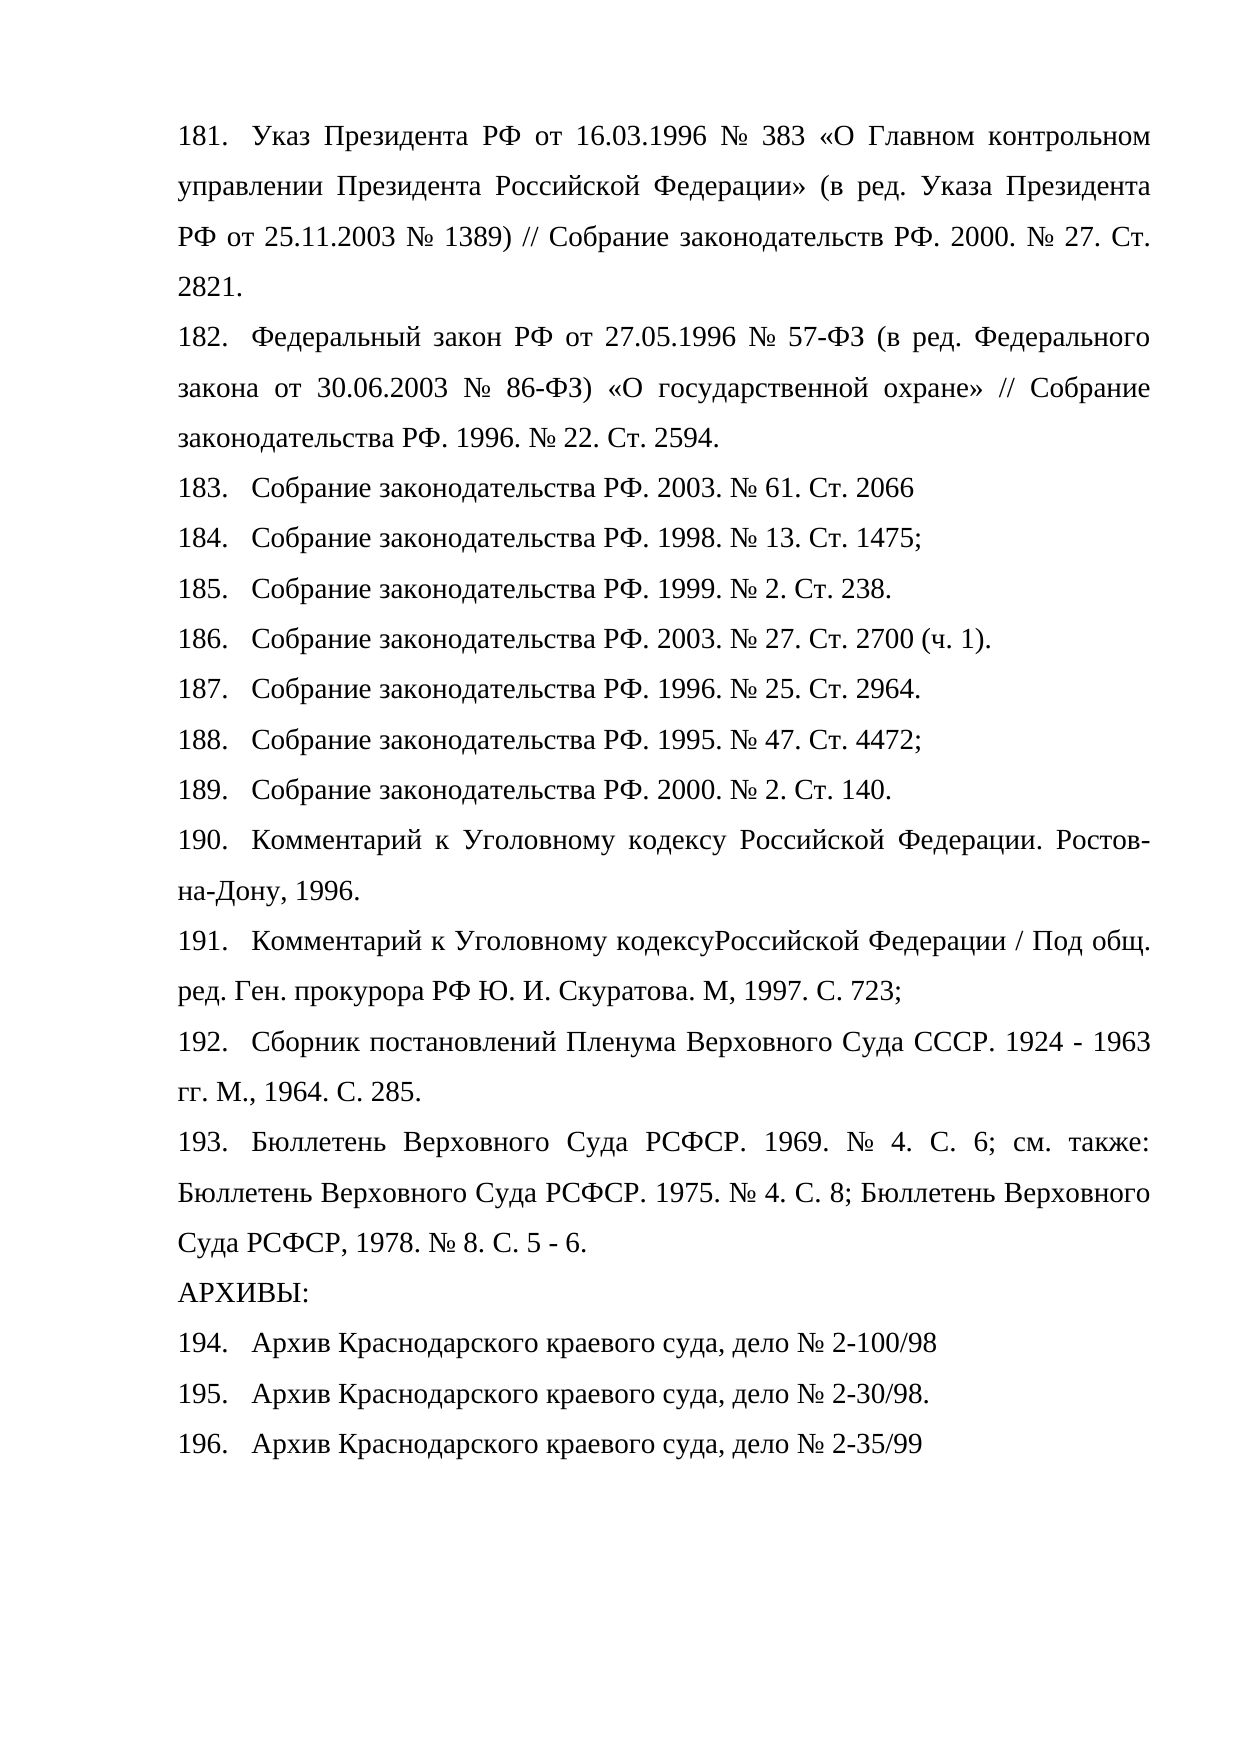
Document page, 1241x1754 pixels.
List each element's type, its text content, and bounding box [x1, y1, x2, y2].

list Собрание законодательства РФ. 1995. № 47. Ст. 4472; [177, 722, 1152, 755]
list Собрание законодательства РФ. 1996. № 25. Ст. 2964. [177, 672, 1152, 705]
list Собрание законодательства РФ. 2003. № 27. Ст. 2700 (ч. 1). [177, 621, 1152, 655]
list Архив Краснодарского краевого суда, дело № 2-30/98. [177, 1376, 1152, 1409]
list Собрание законодательства РФ. 1999. № 2. Ст. 238. [177, 571, 1152, 604]
list Архив Краснодарского краевого суда, дело № 2-35/99 [177, 1426, 1152, 1460]
list Архив Краснодарского краевого суда, дело № 2-100/98 [177, 1326, 1152, 1359]
list Федеральный закон РФ от 27.05.1996 № 57-ФЗ (в ред. Федерального закона от 30.06.2003 № 86-ФЗ) «О государственной охране» // Собрание законодательства РФ. 1996. № 22. Ст. 2594. [177, 319, 1152, 453]
list Бюллетень Верховного Суда РСФСР. 1969. № 4. С. 6; см. также: Бюллетень Верховного Суда РСФСР. 1975. № 4. С. 8; Бюллетень Верховного Суда РСФСР, 1978. № 8. С. 5 - 6. [177, 1124, 1152, 1258]
list Указ Президента РФ от 16.03.1996 № 383 «О Главном контрольном управлении Президента Российской Федерации» (в ред. Указа Президента РФ от 25.11.2003 № 1389) // Собрание законодательств РФ. 2000. № 27. Ст. 2821. [177, 118, 1152, 303]
list Собрание законодательства РФ. 1998. № 13. Ст. 1475; [177, 521, 1152, 554]
list Комментарий к Уголовному кодексу Российской Федерации. Ростов-на-Дону, 1996. [177, 822, 1152, 906]
text АРХИВЫ: [177, 1275, 1152, 1309]
list Комментарий к Уголовному кодексуРоссийской Федерации / Под общ. ред. Ген. прокурора РФ Ю. И. Скуратова. М, 1997. С. 723; [177, 923, 1152, 1007]
list Собрание законодательства РФ. 2000. № 2. Ст. 140. [177, 772, 1152, 806]
list Сборник постановлений Пленума Верховного Суда СССР. 1924 - 1963 гг. М., 1964. С. 285. [177, 1024, 1152, 1108]
list Собрание законодательства РФ. 2003. № 61. Ст. 2066 [177, 470, 1152, 504]
